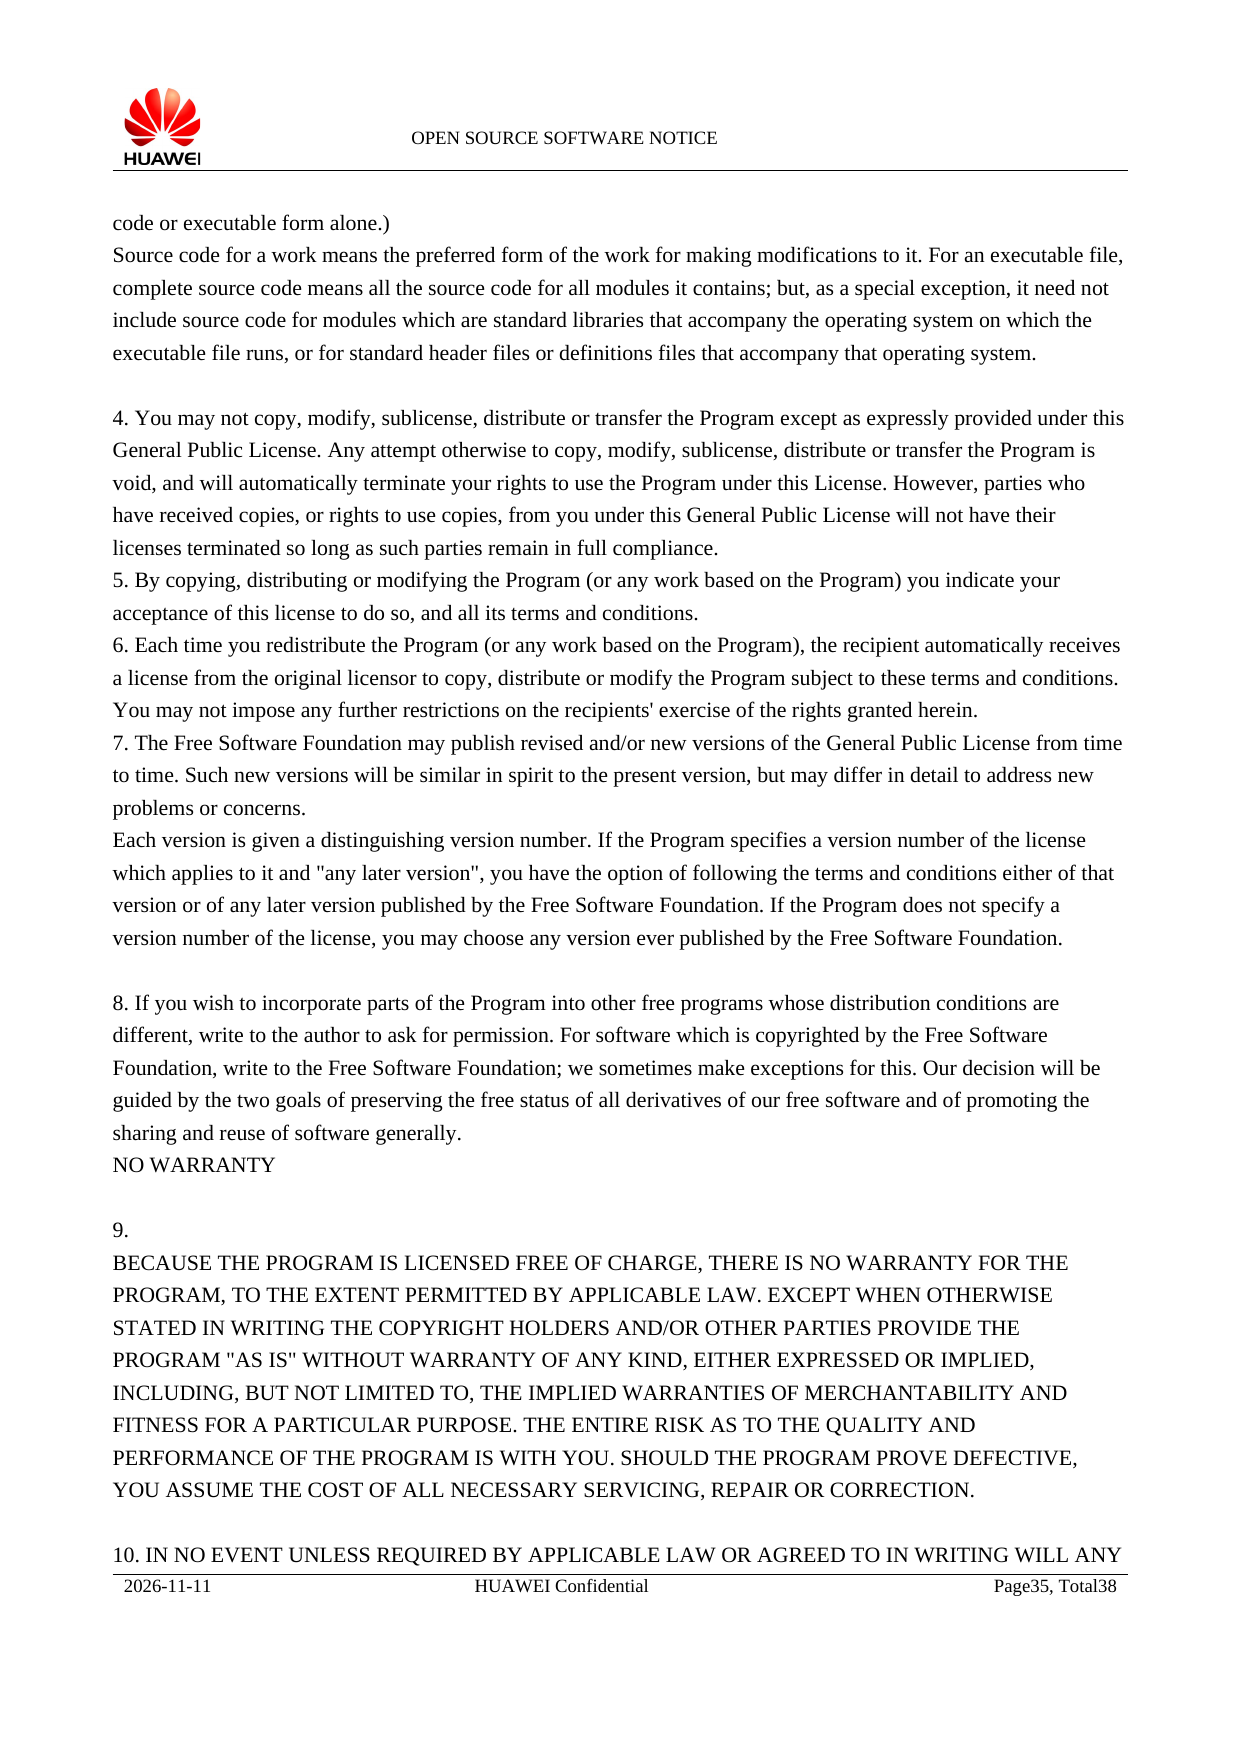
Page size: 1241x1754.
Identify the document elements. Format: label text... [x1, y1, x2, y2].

picture [124, 88, 201, 165]
